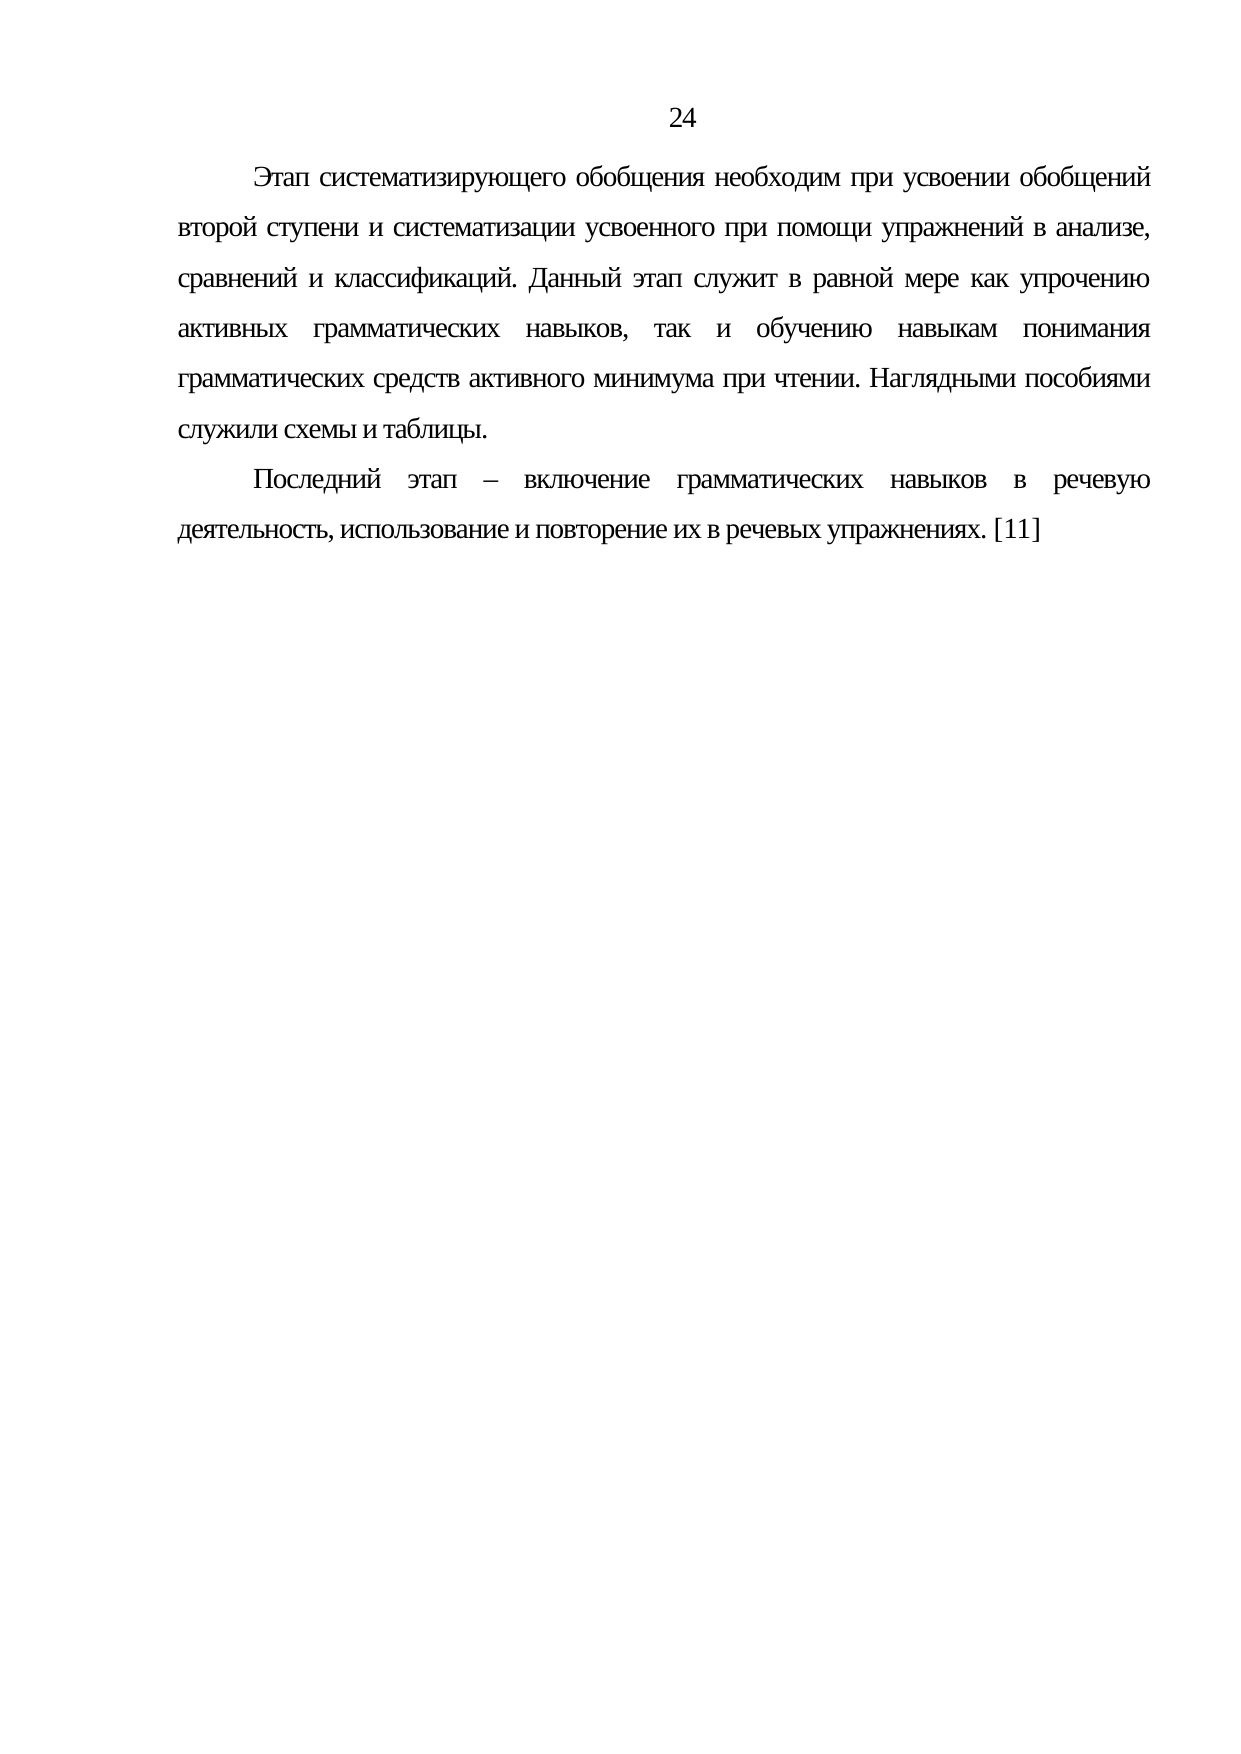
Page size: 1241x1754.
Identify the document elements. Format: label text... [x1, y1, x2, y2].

text Этап систематизирующего обобщения необходим при усвоении обобщений второй ступени и систематизации усвоенного при помощи упражнений в анализе, сравнений и классификаций. Данный этап служит в равной мере как упрочению активных грамматических навыков, так и обучению навыкам понимания грамматических средств активного минимума при чтении. Наглядными пособиями служили схемы и таблицы. [177, 159, 1152, 444]
text Последний этап – включение грамматических навыков в речевую деятельность, использование и повторение их в речевых упражнениях. [11] [177, 461, 1152, 545]
